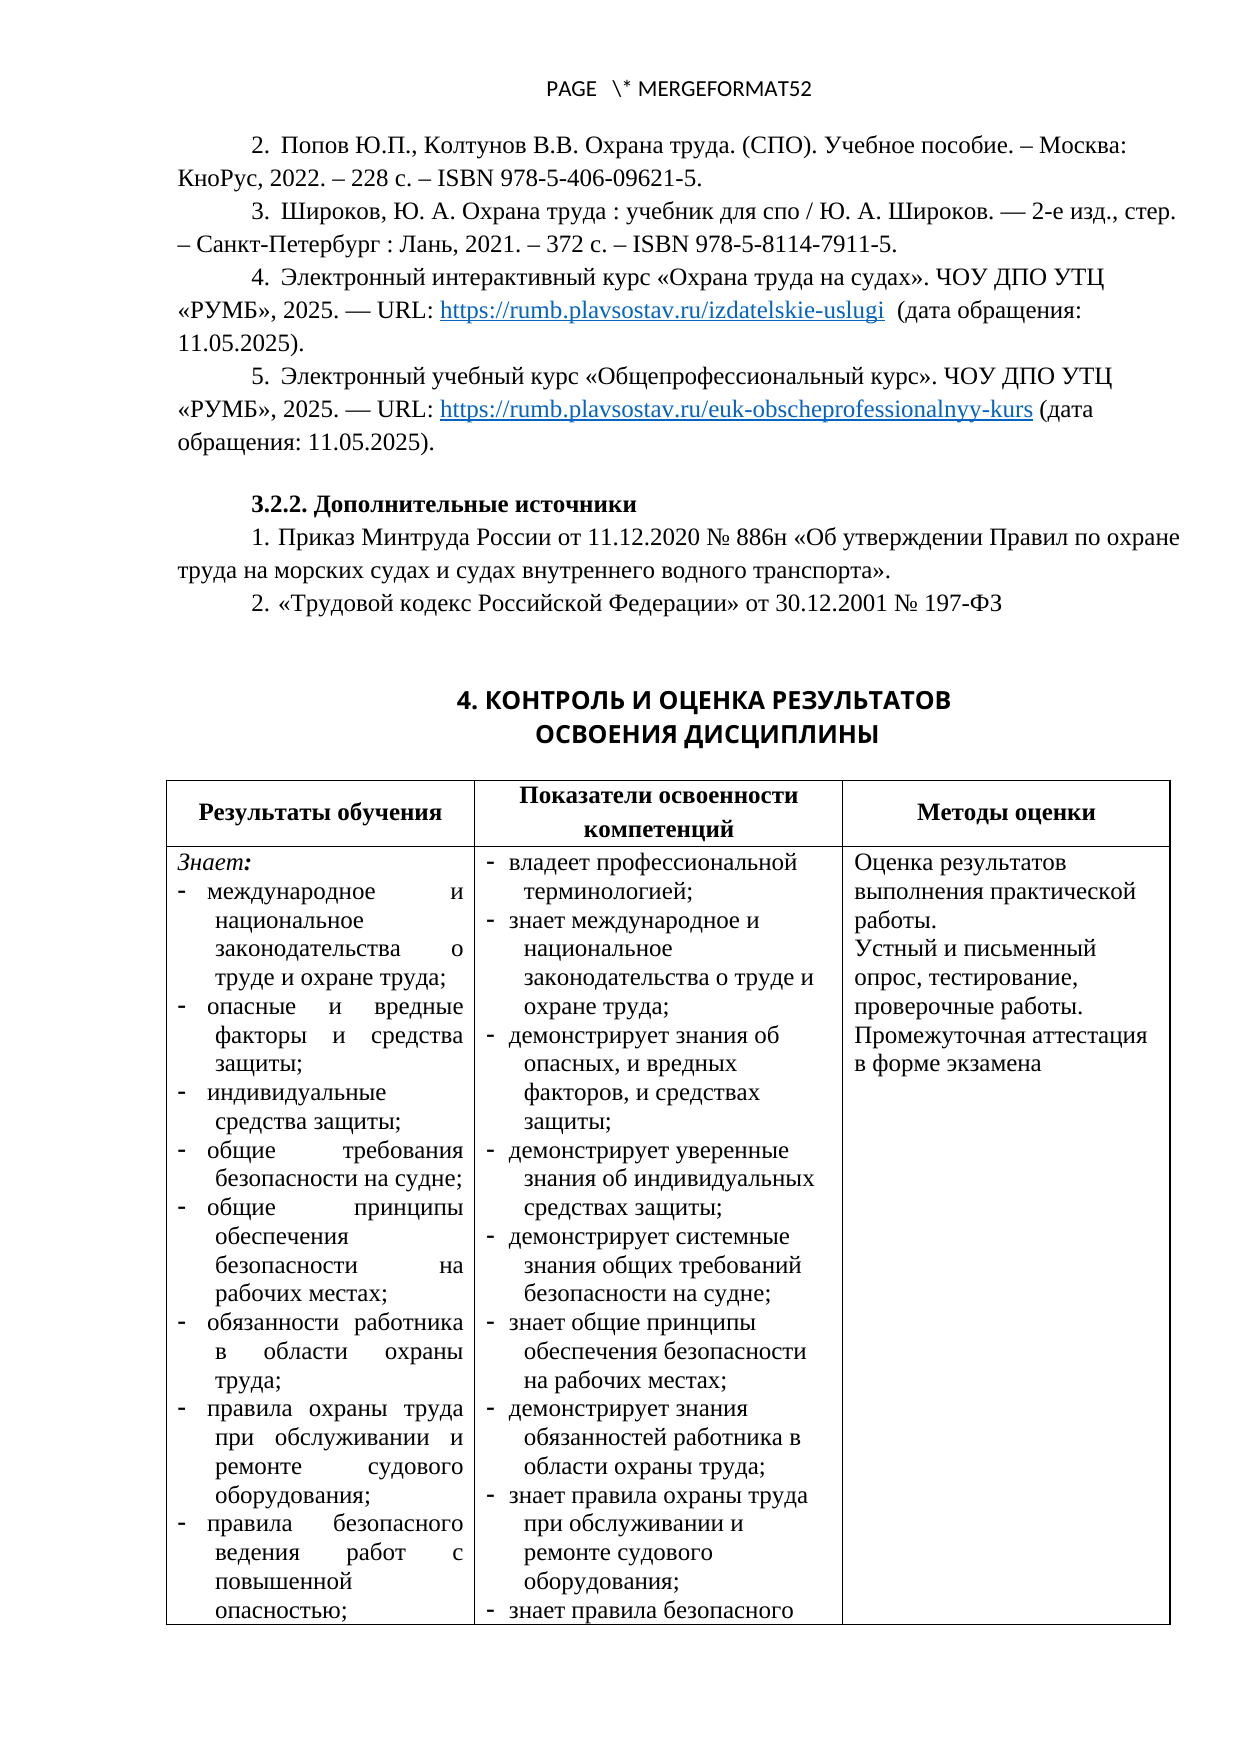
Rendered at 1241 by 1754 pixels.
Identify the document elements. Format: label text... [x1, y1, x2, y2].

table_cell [167, 847, 474, 1623]
table_header Методы оценки [843, 781, 1169, 846]
list Широков, Ю. А. Охрана труда : учебник для спо / Ю. А. Широков. — 2-е изд., стер. – Санкт-Петербург : Лань, 2021. – 372 с. – ISBN 978-5-8114-7911-5. [177, 196, 1181, 258]
list Электронный учебный курс «Общепрофессиональный курс». ЧОУ ДПО УТЦ «РУМБ», 2025. — URL: https://rumb.plavsostav.ru/euk-obscheprofessionalnyy-kurs (дата обращения: 11.05.2025). [177, 361, 1181, 456]
list Приказ Минтруда России от 11.12.2020 № 886н «Об утверждении Правил по охране труда на морских судах и судах внутреннего водного транспорта». [177, 522, 1181, 584]
list «Трудовой кодекс Российской Федерации» от 30.12.2001 № 197-ФЗ [177, 588, 1181, 617]
list Электронный интерактивный курс «Охрана труда на судах». ЧОУ ДПО УТЦ «РУМБ», 2025. — URL: https://rumb.plavsostav.ru/izdatelskie-uslugi (дата обращения: 11.05.2025). [177, 262, 1181, 357]
list Попов Ю.П., Колтунов В.В. Охрана труда. (СПО). Учебное пособие. – Москва: КноРус, 2022. – 228 с. – ISBN 978-5-406-09621-5. [177, 130, 1181, 192]
text 3.2.2. Дополнительные источники [177, 489, 1181, 518]
table_header Показатели освоенности компетенций [475, 781, 842, 846]
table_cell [843, 847, 1169, 1623]
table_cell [475, 847, 842, 1623]
text 4. КОНТРОЛЬ И ОЦЕНКА РЕЗУЛЬТАТОВ ОСВОЕНИЯ ДИСЦИПЛИНЫ [233, 683, 1181, 751]
table_header Результаты обучения [167, 781, 474, 846]
